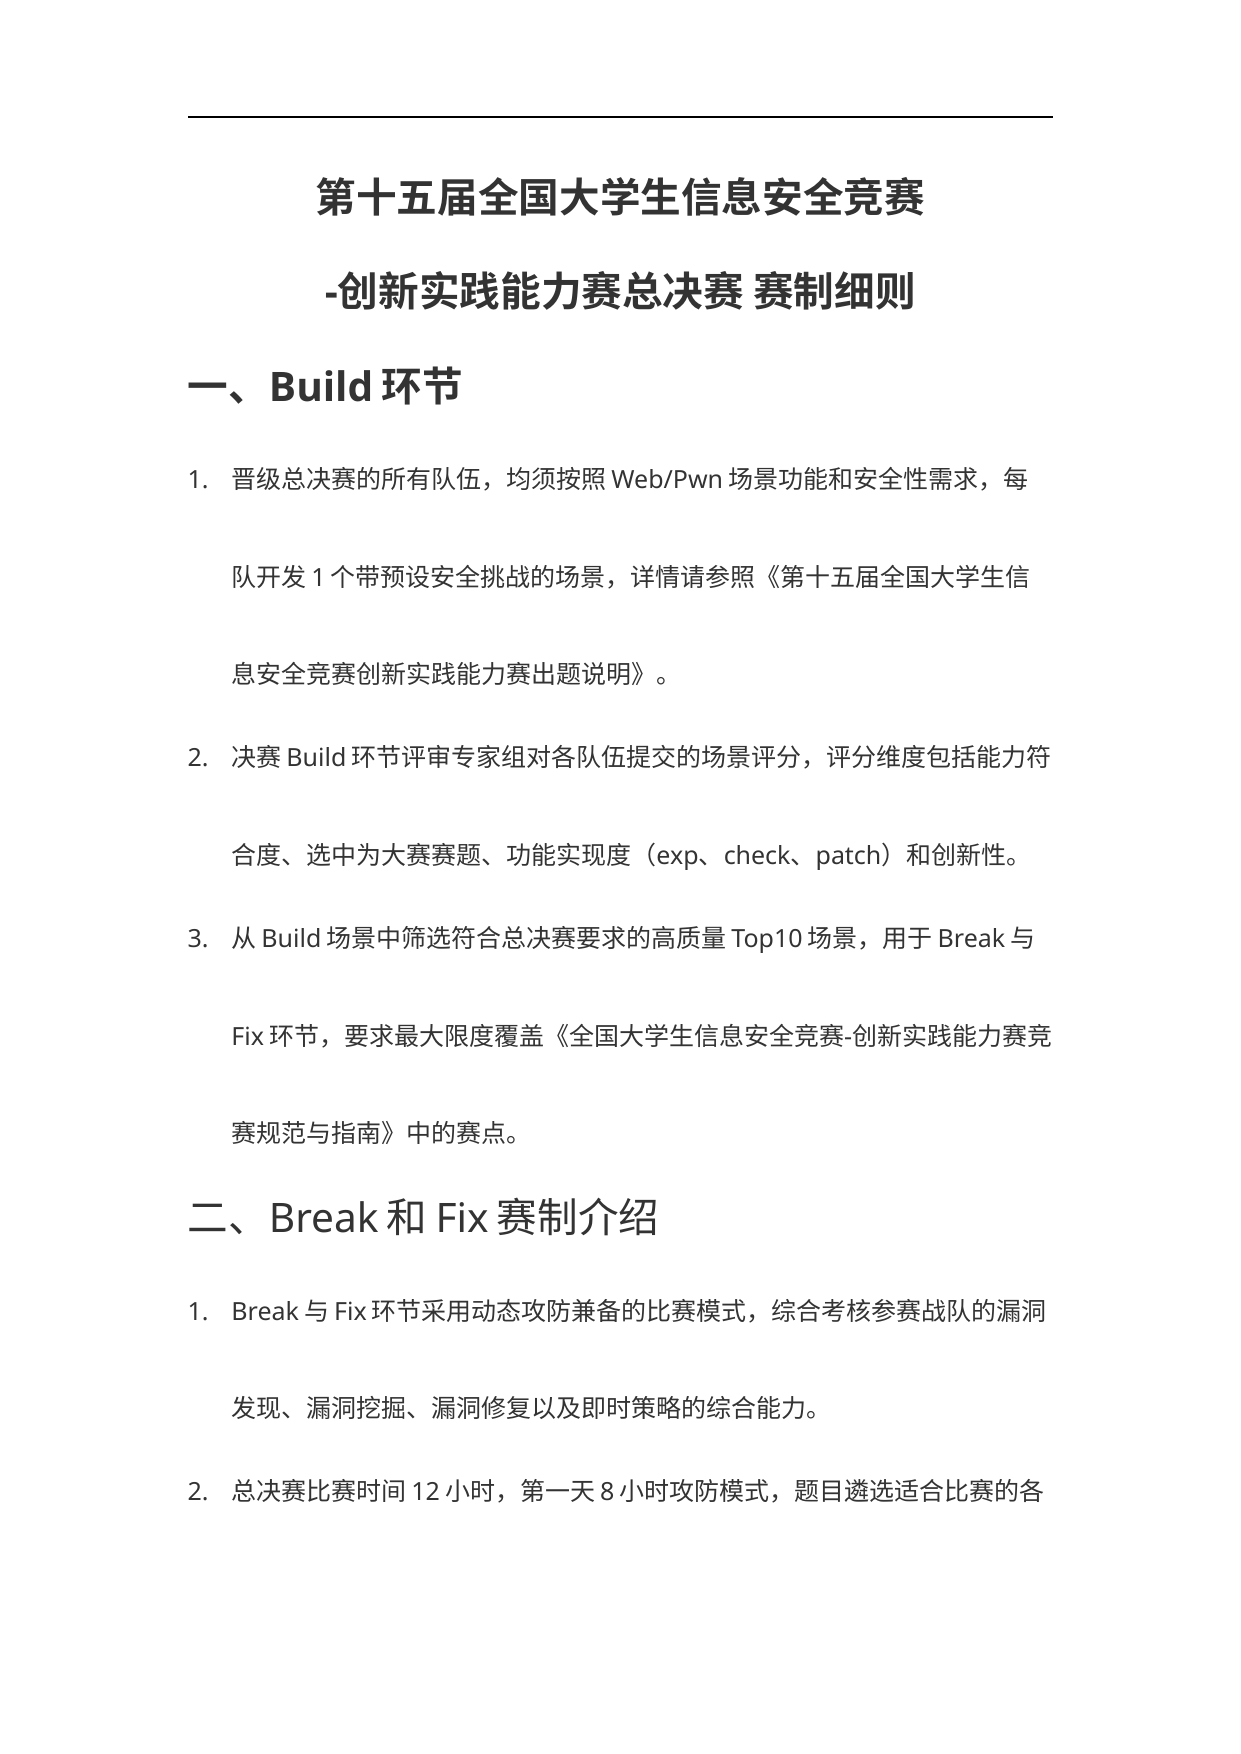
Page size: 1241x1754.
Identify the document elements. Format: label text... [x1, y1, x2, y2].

text -创新实践能力赛总决赛 赛制细则 [187, 256, 1053, 321]
list Break与Fix环节采用动态攻防兼备的比赛模式，综合考核参赛战队的漏洞发现、漏洞挖掘、漏洞修复以及即时策略的综合能力。 [187, 1277, 1053, 1439]
list 决赛Build环节评审专家组对各队伍提交的场景评分，评分维度包括能力符合度、选中为大赛赛题、功能实现度（exp、check、patch）和创新性。 [187, 723, 1053, 886]
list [187, 1457, 1053, 1522]
text 一、Build环节 [187, 351, 1053, 416]
list 晋级总决赛的所有队伍，均须按照Web/Pwn场景功能和安全性需求，每队开发1个带预设安全挑战的场景，详情请参照《第十五届全国大学生信息安全竞赛创新实践能力赛出题说明》。 [187, 445, 1053, 705]
text 二、Break和Fix赛制介绍 [187, 1182, 1053, 1247]
text 第十五届全国大学生信息安全竞赛 [187, 162, 1053, 227]
list 从Build场景中筛选符合总决赛要求的高质量Top10场景，用于Break与Fix环节，要求最大限度覆盖《全国大学生信息安全竞赛-创新实践能力赛竞赛规范与指南》中的赛点。 [187, 904, 1053, 1164]
